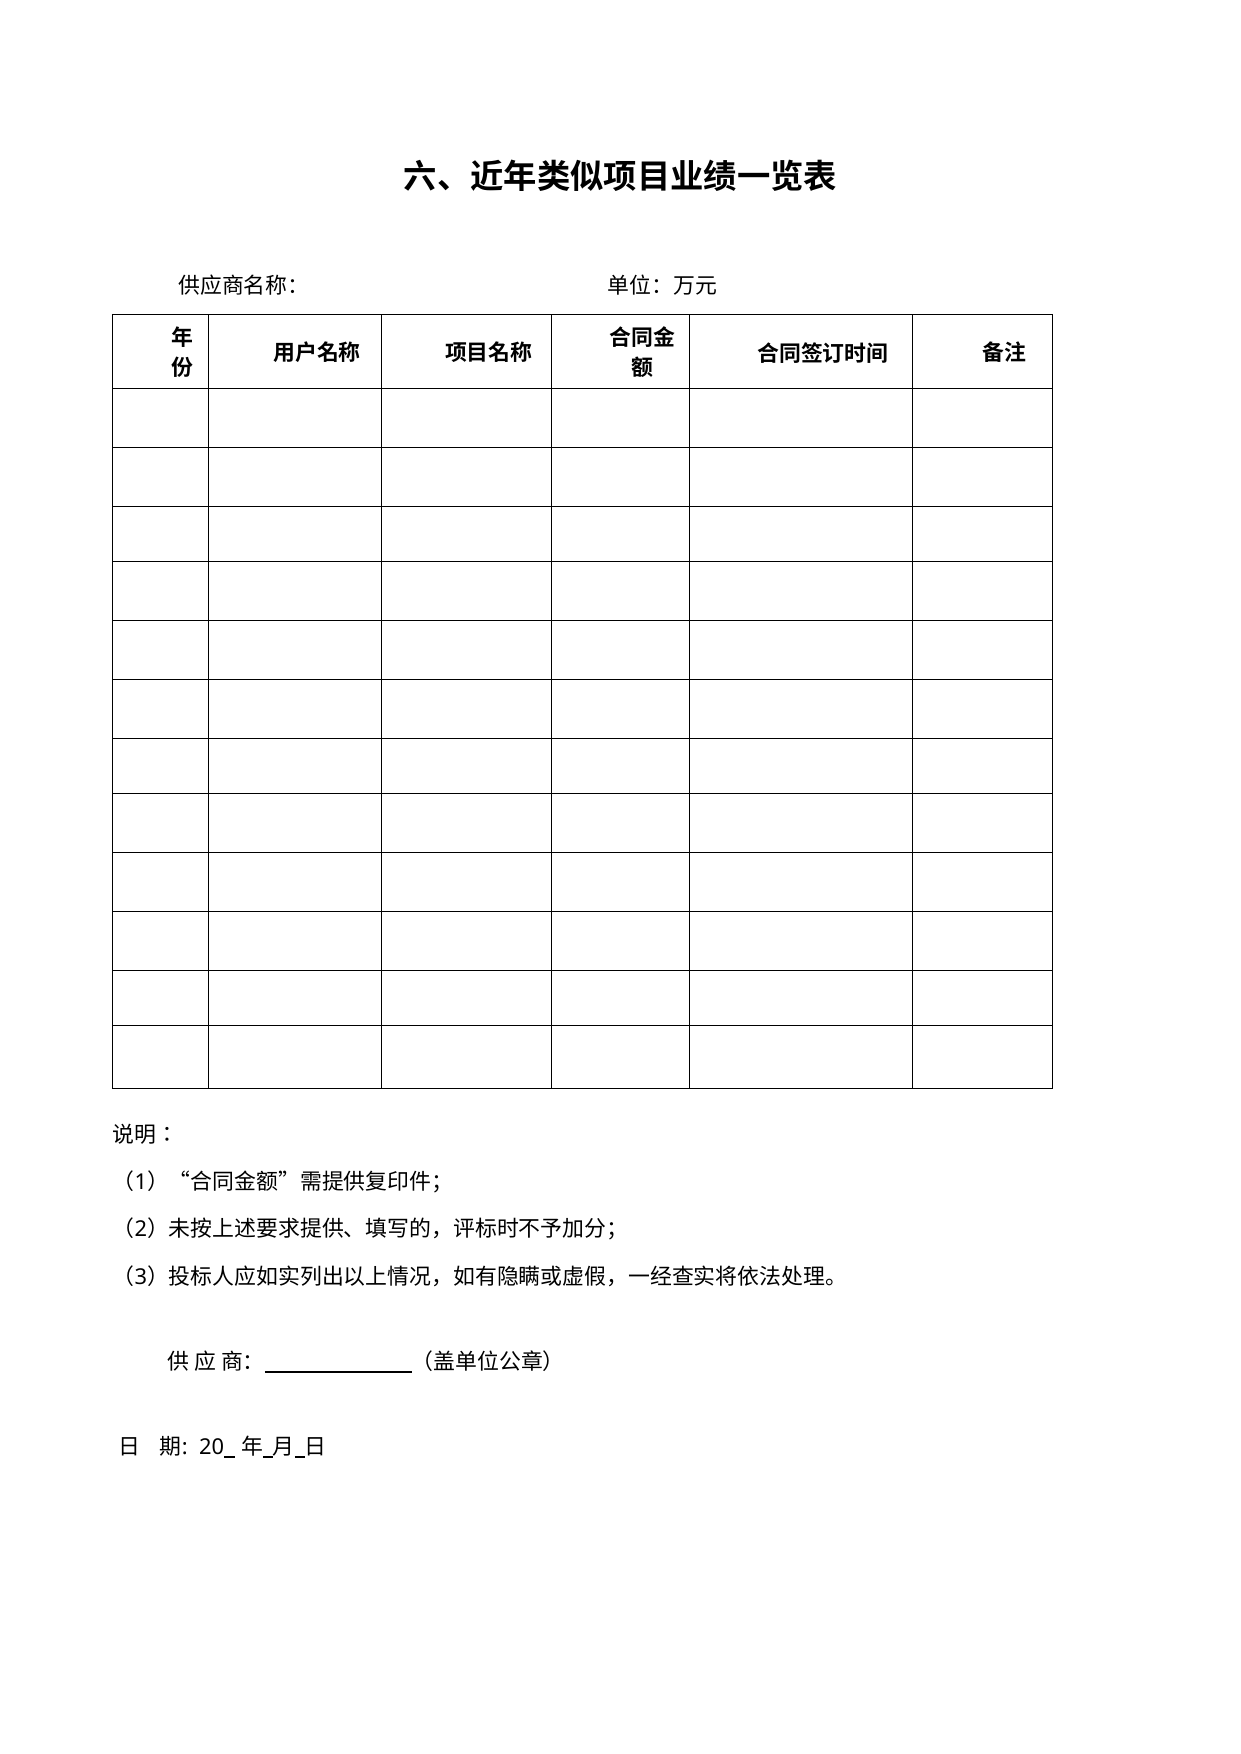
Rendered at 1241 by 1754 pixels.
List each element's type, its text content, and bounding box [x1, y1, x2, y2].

table_cell [690, 912, 912, 969]
text 日 期: 20 年 月 日 [112, 1429, 1128, 1461]
table_cell [913, 448, 1052, 506]
table_header 合同签订时间 [690, 315, 912, 388]
table_cell [552, 853, 689, 911]
table_cell [382, 971, 551, 1025]
table_cell [209, 912, 381, 969]
table_cell [913, 389, 1052, 447]
table_header 项目名称 [382, 315, 551, 388]
table_cell [209, 448, 381, 506]
table_cell [209, 507, 381, 561]
table_cell [113, 912, 208, 969]
table_cell [913, 794, 1052, 852]
table_cell [382, 507, 551, 561]
table_cell [690, 448, 912, 506]
text （2）未按上述要求提供、填写的，评标时不予加分； [112, 1211, 1128, 1243]
table_cell [209, 680, 381, 738]
table_cell [113, 448, 208, 506]
table_cell [913, 912, 1052, 969]
table_cell [113, 1026, 208, 1088]
table_cell [913, 680, 1052, 738]
text 说明： [112, 1119, 1128, 1149]
table_cell [382, 739, 551, 793]
table_cell [552, 562, 689, 620]
table_cell [913, 507, 1052, 561]
table_cell [113, 680, 208, 738]
table_cell [113, 389, 208, 447]
table_cell [382, 448, 551, 506]
table_cell [113, 621, 208, 679]
table_cell [382, 853, 551, 911]
table_header 合同金额 [552, 315, 689, 388]
table_cell [382, 794, 551, 852]
table_cell [913, 562, 1052, 620]
table_cell [382, 621, 551, 679]
text （3）投标人应如实列出以上情况，如有隐瞒或虚假，一经查实将依法处理。 [112, 1259, 1128, 1291]
table_cell [913, 1026, 1052, 1088]
table_cell [552, 389, 689, 447]
table_cell [209, 794, 381, 852]
table_cell [382, 1026, 551, 1088]
table_cell [113, 507, 208, 561]
table_cell [690, 971, 912, 1025]
table_cell [382, 389, 551, 447]
table_cell [552, 680, 689, 738]
table_cell [913, 739, 1052, 793]
table_cell [690, 794, 912, 852]
table_header 年份 [113, 315, 208, 388]
table_header 备注 [913, 315, 1052, 388]
table_cell [552, 739, 689, 793]
table_cell [552, 507, 689, 561]
table_cell [690, 739, 912, 793]
table_cell [113, 853, 208, 911]
table_cell [113, 794, 208, 852]
table_cell [690, 507, 912, 561]
table_cell [913, 621, 1052, 679]
table_cell [690, 389, 912, 447]
table_cell [690, 621, 912, 679]
table_cell [113, 739, 208, 793]
table_cell [552, 448, 689, 506]
table_cell [382, 912, 551, 969]
table_cell [209, 621, 381, 679]
table_cell [552, 621, 689, 679]
table_cell [209, 389, 381, 447]
table_cell [690, 562, 912, 620]
table_cell [209, 971, 381, 1025]
table_cell [690, 1026, 912, 1088]
table_cell [552, 794, 689, 852]
table_cell [209, 562, 381, 620]
table_cell [913, 853, 1052, 911]
table_cell [113, 562, 208, 620]
text 供应商名称： 单位：万元 [156, 260, 1128, 301]
text 六、近年类似项目业绩一览表 [112, 150, 1128, 198]
table_cell [552, 912, 689, 969]
table_cell [209, 853, 381, 911]
table_cell [913, 971, 1052, 1025]
text （1）“合同金额”需提供复印件； [112, 1164, 1128, 1196]
table_cell [382, 562, 551, 620]
table_cell [552, 1026, 689, 1088]
table_cell [113, 971, 208, 1025]
table_cell [690, 680, 912, 738]
table_cell [690, 853, 912, 911]
table_header 用户名称 [209, 315, 381, 388]
table_cell [382, 680, 551, 738]
table_cell [552, 971, 689, 1025]
text 供 应 商： （盖单位公章） [156, 1344, 1128, 1376]
table_cell [209, 1026, 381, 1088]
table_cell [209, 739, 381, 793]
